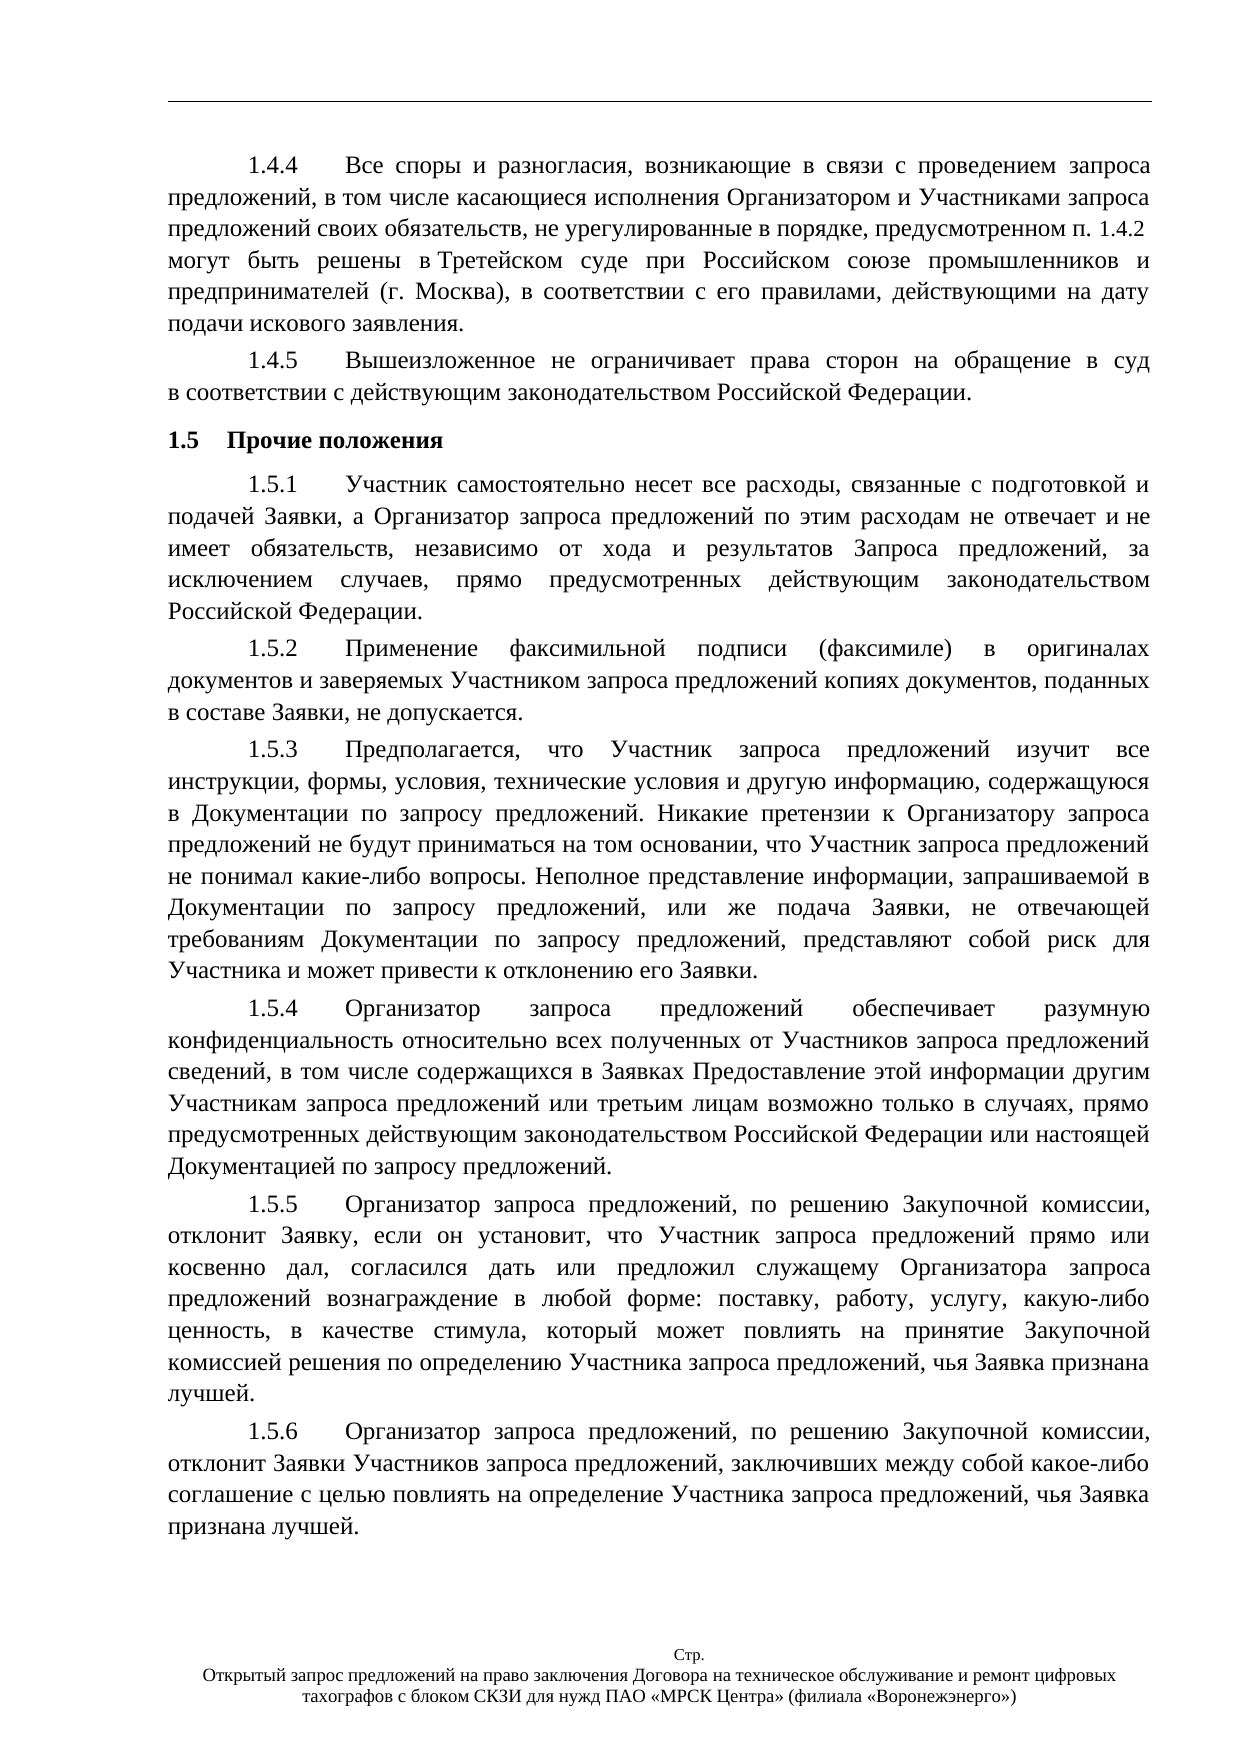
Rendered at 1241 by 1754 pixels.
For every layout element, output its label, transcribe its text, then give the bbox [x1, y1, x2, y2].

list Все споры и разногласия, возникающие в связи с проведением запроса предложений, в том числе касающиеся исполнения Организатором и Участниками запроса предложений своих обязательств, не урегулированные в порядке, предусмотренном п. 1.4.2 могут быть решены в Третейском суде при Российском союзе промышленников и предпринимателей (г. Москва), в соответствии с его правилами, действующими на дату подачи искового заявления. [168, 150, 1150, 337]
list Участник самостоятельно несет все расходы, связанные с подготовкой и подачей Заявки, а Организатор запроса предложений по этим расходам не отвечает и не имеет обязательств, независимо от хода и результатов Запроса предложений, за исключением случаев, прямо предусмотренных действующим законодательством Российской Федерации. [168, 469, 1150, 624]
list Организатор запроса предложений обеспечивает разумную конфиденциальность относительно всех полученных от Участников запроса предложений сведений, в том числе содержащихся в Заявках Предоставление этой информации другим Участникам запроса предложений или третьим лицам возможно только в случаях, прямо предусмотренных действующим законодательством Российской Федерации или настоящей Документацией по запросу предложений. [168, 993, 1150, 1180]
list Применение факсимильной подписи (факсимиле) в оригиналах документов и заверяемых Участником запроса предложений копиях документов, поданных в составе Заявки, не допускается. [168, 633, 1150, 725]
list Вышеизложенное не ограничивает права сторон на обращение в суд в соответствии с действующим законодательством Российской Федерации. [168, 346, 1150, 406]
list Организатор запроса предложений, по решению Закупочной комиссии, отклонит Заявки Участников запроса предложений, заключивших между собой какое-либо соглашение с целью повлиять на определение Участника запроса предложений, чья Заявка признана лучшей. [168, 1416, 1150, 1539]
subtitle Прочие положения [168, 425, 1152, 454]
list Предполагается, что Участник запроса предложений изучит все инструкции, формы, условия, технические условия и другую информацию, содержащуюся в Документации по запросу предложений. Никакие претензии к Организатору запроса предложений не будут приниматься на том основании, что Участник запроса предложений не понимал какие-либо вопросы. Неполное представление информации, запрашиваемой в Документации по запросу предложений, или же подача Заявки, не отвечающей требованиям Документации по запросу предложений, представляют собой риск для Участника и может привести к отклонению его Заявки. [168, 734, 1150, 984]
list Организатор запроса предложений, по решению Закупочной комиссии, отклонит Заявку, если он установит, что Участник запроса предложений прямо или косвенно дал, согласился дать или предложил служащему Организатора запроса предложений вознаграждение в любой форме: поставку, работу, услугу, какую-либо ценность, в качестве стимула, который может повлиять на принятие Закупочной комиссией решения по определению Участника запроса предложений, чья Заявка признана лучшей. [168, 1189, 1150, 1407]
